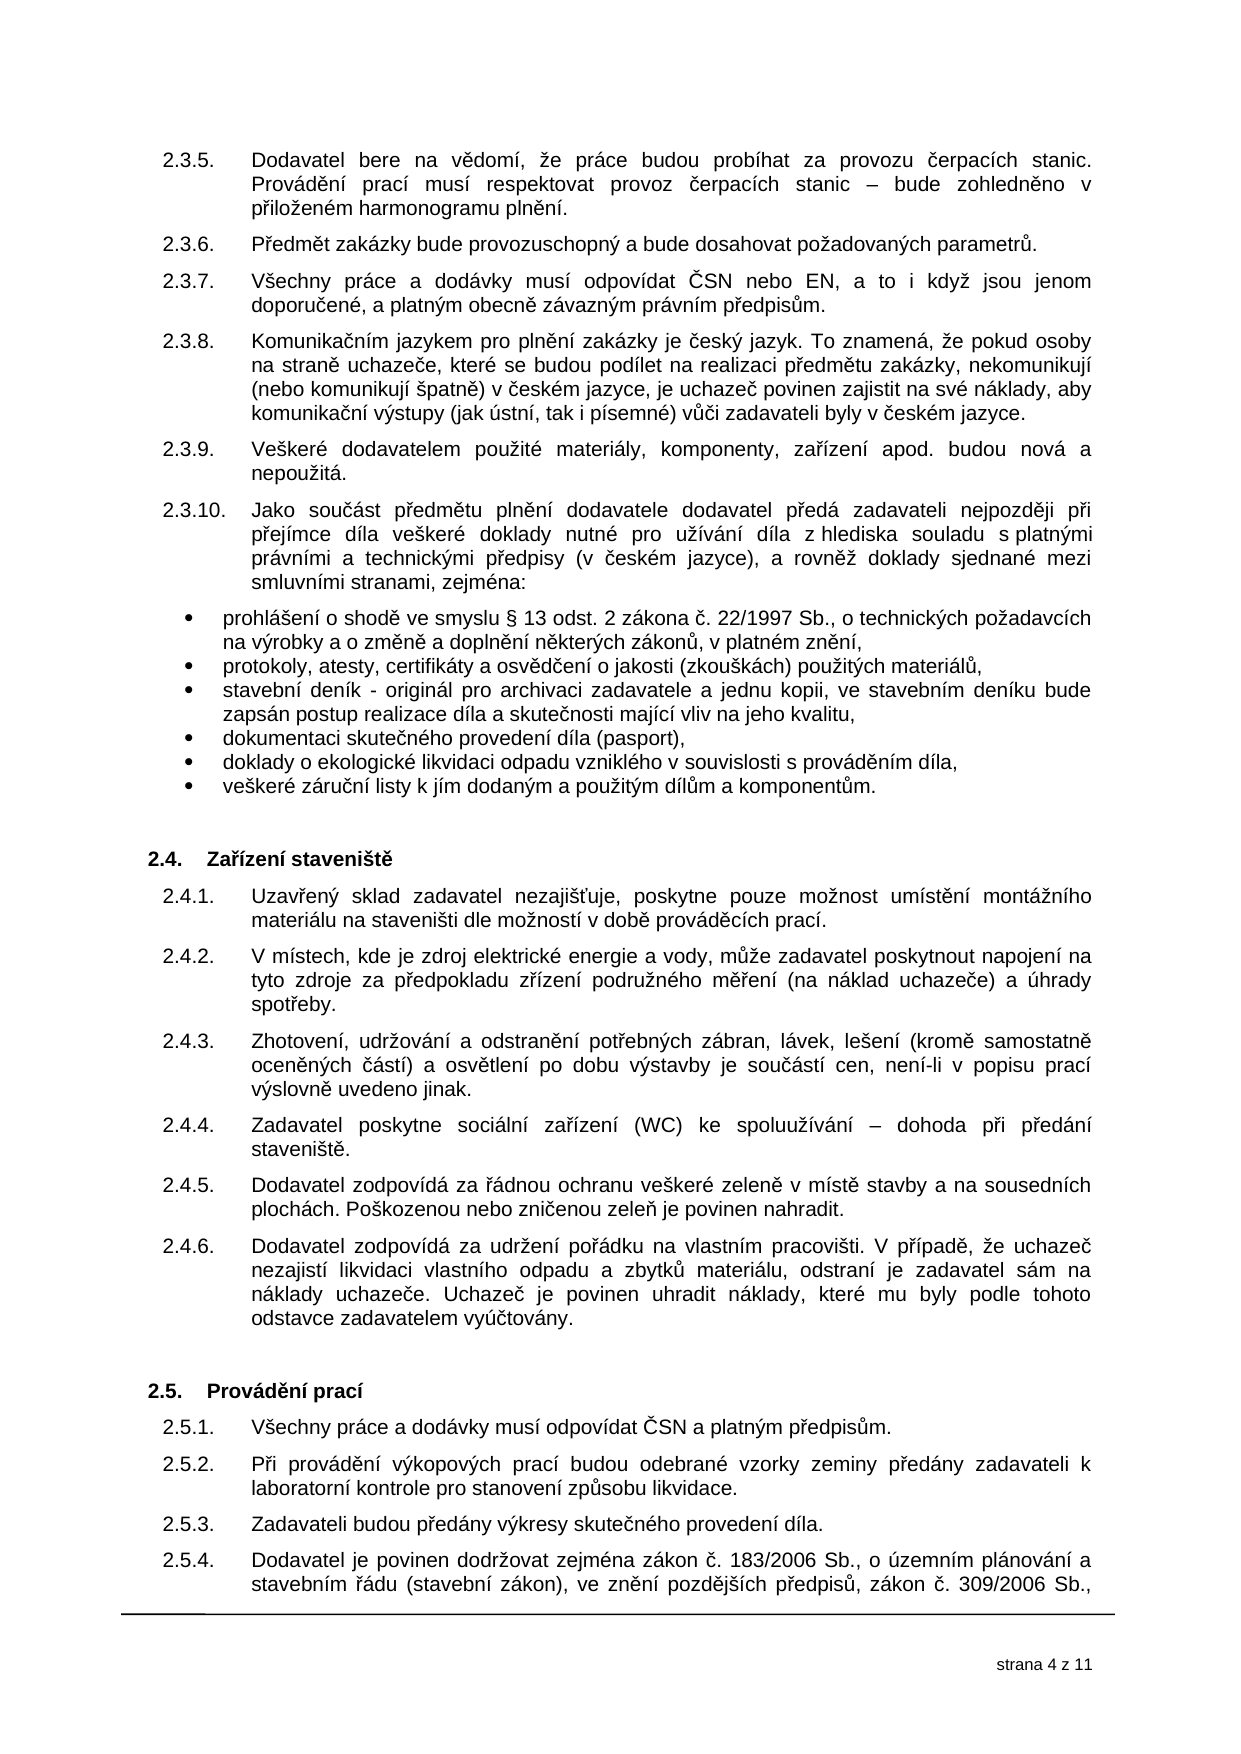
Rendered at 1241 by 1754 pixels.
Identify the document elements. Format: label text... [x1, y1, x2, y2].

text Dodavatel zodpovídá za udržení pořádku na vlastním pracovišti. V případě, že uchazeč nezajistí likvidaci vlastního odpadu a zbytků materiálu, odstraní je zadavatel sám na náklady uchazeče. Uchazeč je povinen uhradit náklady, které mu byly podle tohoto odstavce zadavatelem vyúčtovány. [162, 1234, 1093, 1329]
text Zadavateli budou předány výkresy skutečného provedení díla. [162, 1512, 1093, 1536]
text Provádění prací [148, 1378, 1093, 1402]
text Všechny práce a dodávky musí odpovídat ČSN nebo EN, a to i když jsou jenom doporučené, a platným obecně závazným právním předpisům. [162, 268, 1093, 316]
text V místech, kde je zdroj elektrické energie a vody, může zadavatel poskytnout napojení na tyto zdroje za předpokladu zřízení podružného měření (na náklad uchazeče) a úhrady spotřeby. [162, 944, 1093, 1016]
text Uzavřený sklad zadavatel nezajišťuje, poskytne pouze možnost umístění montážního materiálu na staveništi dle možností v době prováděcích prací. [162, 884, 1093, 932]
list prohlášení o shodě ve smyslu § 13 odst. 2 zákona č. 22/1997 Sb., o technických požadavcích na výrobky a o změně a doplnění některých zákonů, v platném znění, [185, 606, 1093, 654]
text Dodavatel bere na vědomí, že práce budou probíhat za provozu čerpacích stanic. Provádění prací musí respektovat provoz čerpacích stanic – bude zohledněno v přiloženém harmonogramu plnění. [162, 148, 1093, 219]
text Při provádění výkopových prací budou odebrané vzorky zeminy předány zadavateli k laboratorní kontrole pro stanovení způsobu likvidace. [162, 1451, 1093, 1499]
text Veškeré dodavatelem použité materiály, komponenty, zařízení apod. budou nová a nepoužitá. [162, 437, 1093, 485]
text Předmět zakázky bude provozuschopný a bude dosahovat požadovaných parametrů. [162, 232, 1093, 256]
text Zhotovení, udržování a odstranění potřebných zábran, lávek, lešení (kromě samostatně oceněných částí) a osvětlení po dobu výstavby je součástí cen, není-li v popisu prací výslovně uvedeno jinak. [162, 1028, 1093, 1100]
text Jako součást předmětu plnění dodavatele dodavatel předá zadavateli nejpozději při přejímce díla veškeré doklady nutné pro užívání díla z hlediska souladu s platnými právními a technickými předpisy (v českém jazyce), a rovněž doklady sjednané mezi smluvními stranami, zejména: [162, 498, 1093, 593]
list protokoly, atesty, certifikáty a osvědčení o jakosti (zkouškách) použitých materiálů, [185, 654, 1093, 678]
text Zadavatel poskytne sociální zařízení (WC) ke spoluužívání – dohoda při předání staveniště. [162, 1113, 1093, 1161]
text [162, 1548, 1093, 1596]
list veškeré záruční listy k jím dodaným a použitým dílům a komponentům. [185, 774, 1093, 798]
text Všechny práce a dodávky musí odpovídat ČSN a platným předpisům. [162, 1415, 1093, 1439]
list dokumentaci skutečného provedení díla (pasport), [185, 726, 1093, 750]
text Zařízení staveniště [148, 847, 1093, 871]
list doklady o ekologické likvidaci odpadu vzniklého v souvislosti s prováděním díla, [185, 750, 1093, 774]
list stavební deník - originál pro archivaci zadavatele a jednu kopii, ve stavebním deníku bude zapsán postup realizace díla a skutečnosti mající vliv na jeho kvalitu, [185, 678, 1093, 726]
text Dodavatel zodpovídá za řádnou ochranu veškeré zeleně v místě stavby a na sousedních plochách. Poškozenou nebo zničenou zeleň je povinen nahradit. [162, 1173, 1093, 1221]
text Komunikačním jazykem pro plnění zakázky je český jazyk. To znamená, že pokud osoby na straně uchazeče, které se budou podílet na realizaci předmětu zakázky, nekomunikují (nebo komunikují špatně) v českém jazyce, je uchazeč povinen zajistit na své náklady, aby komunikační výstupy (jak ústní, tak i písemné) vůči zadavateli byly v českém jazyce. [162, 329, 1093, 425]
